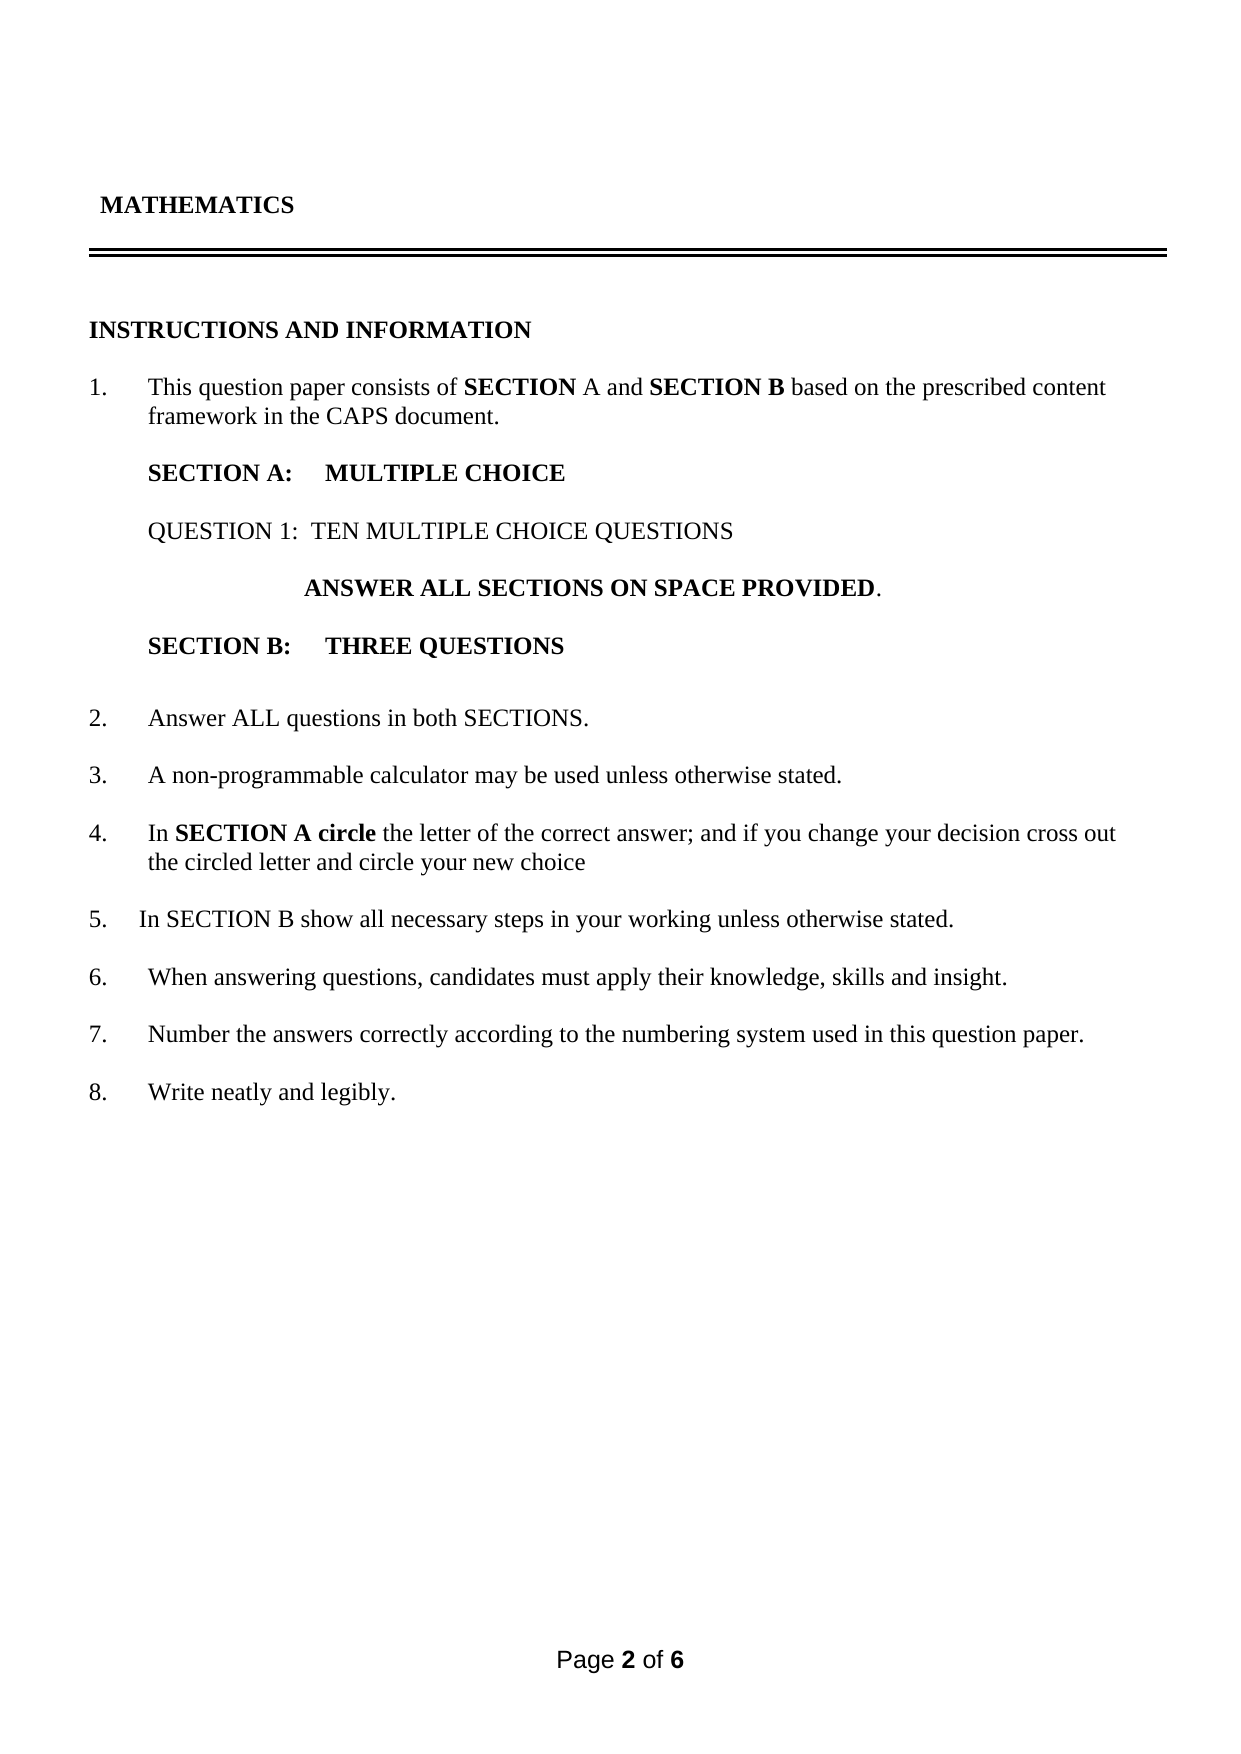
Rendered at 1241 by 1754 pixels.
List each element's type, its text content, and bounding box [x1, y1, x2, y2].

table_header MATHEMATICS [89, 133, 1167, 248]
table_header INSTRUCTIONS AND INFORMATION 1. This question paper consists of SECTION A and SECTION B based on the prescribed content framework in the CAPS document. SECTION A: MULTIPLE CHOICE QUESTION 1: TEN MULTIPLE CHOICE QUESTIONS ANSWER ALL SECTIONS ON SPACE PROVIDED. SECTION B: THREE QUESTIONS 2. Answer ALL questions in both SECTIONS. 3. A non-programmable calculator may be used unless otherwise stated. 4. In SECTION A circle the letter of the correct answer; and if you change your decision cross out the circled letter and circle your new choice 5. In SECTION B show all necessary steps in your working unless otherwise stated. 6. When answering questions, candidates must apply their knowledge, skills and insight. 7. Number the answers correctly according to the numbering system used in this question paper. 8. Write neatly and legibly. [78, 315, 1163, 1105]
